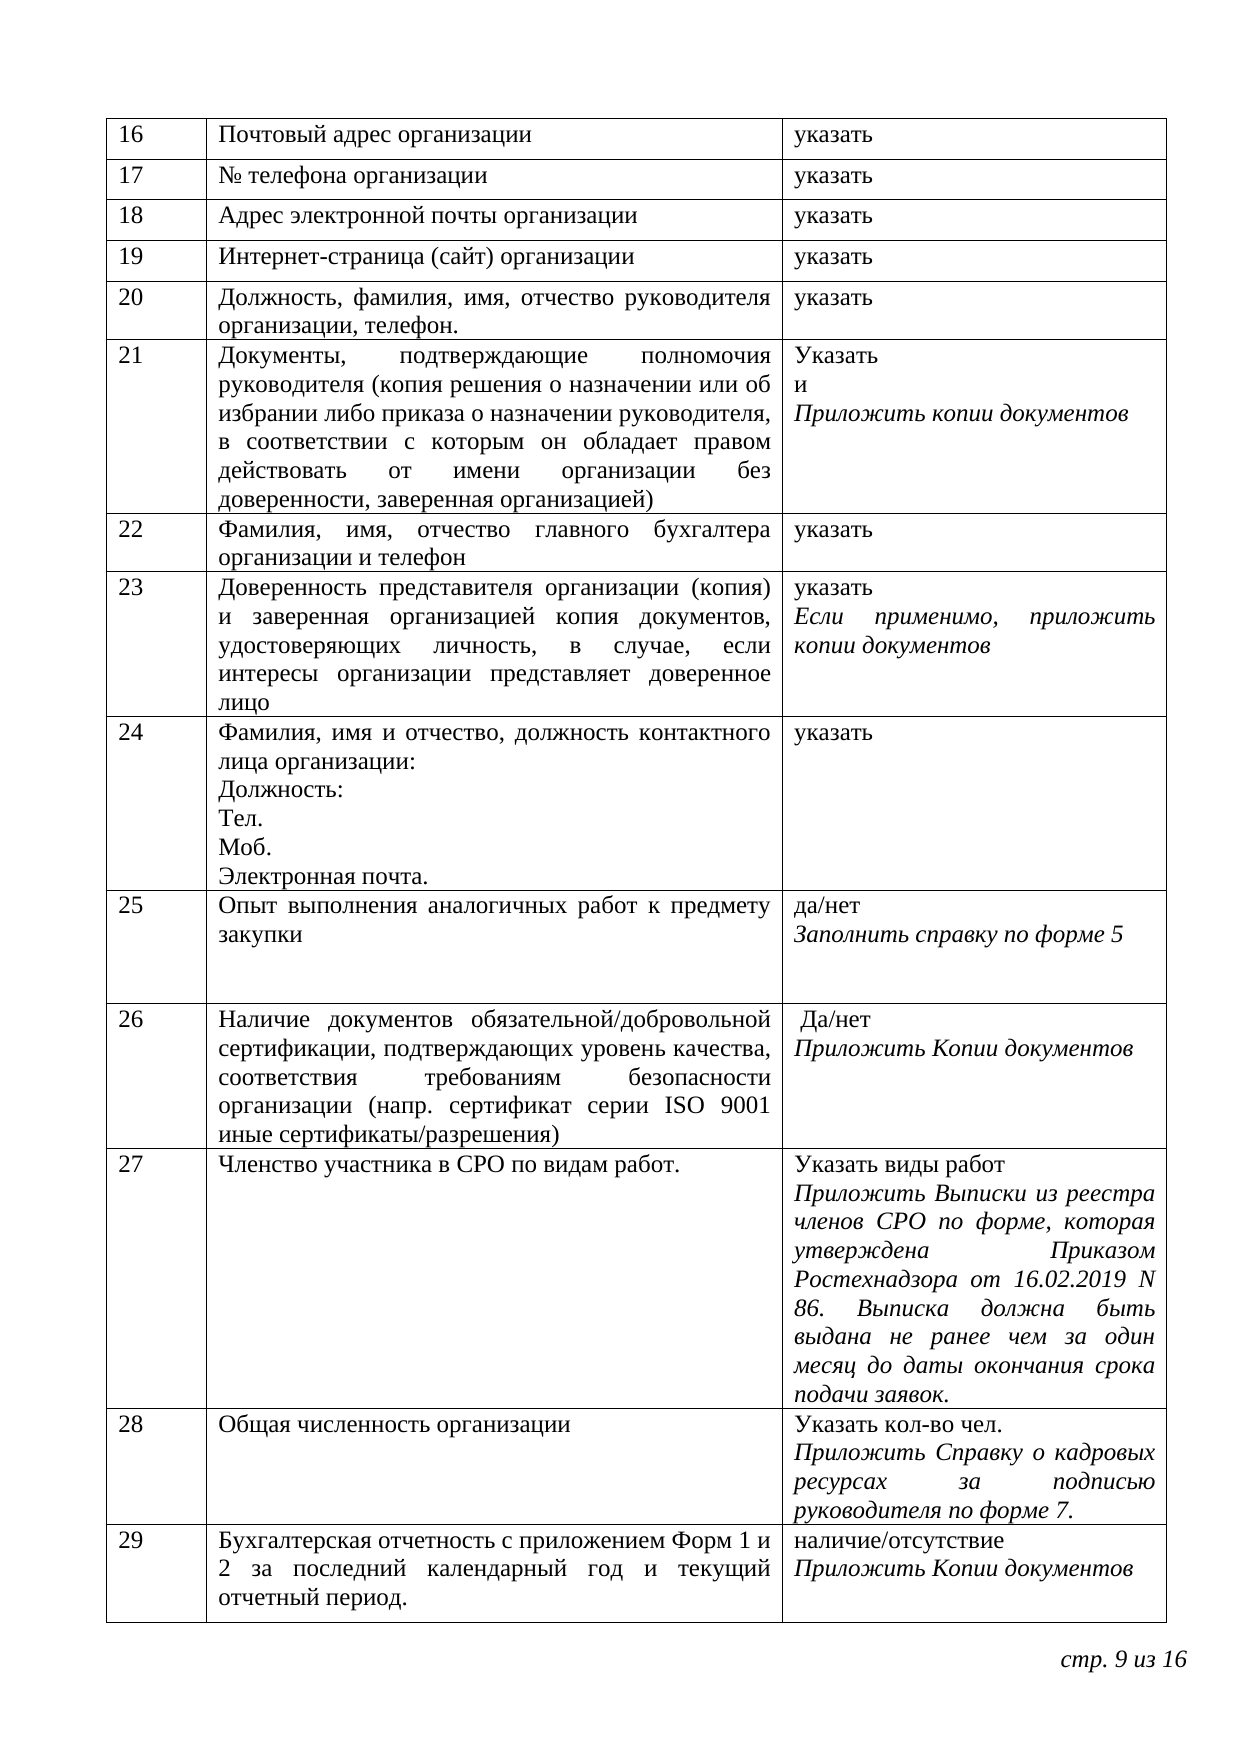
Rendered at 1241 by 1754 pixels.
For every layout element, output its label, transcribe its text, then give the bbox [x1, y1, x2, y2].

table_cell 18 [107, 200, 206, 240]
table_cell указать [783, 717, 1166, 889]
table_cell 21 [107, 340, 206, 513]
table_cell 24 [107, 717, 206, 889]
table_cell 25 [107, 891, 206, 1003]
table_cell 28 [107, 1409, 206, 1524]
table_cell 19 [107, 241, 206, 281]
table_cell Членство участника в СРО по видам работ. [207, 1149, 782, 1408]
table_cell Указать виды работ Приложить Выписки из реестра членов СРО по форме, которая утверждена Приказом Ростехнадзора от 16.02.2019 N 86. Выписка должна быть выдана не ранее чем за один месяц до даты окончания срока подачи заявок. [783, 1149, 1166, 1408]
table_cell Фамилия, имя и отчество, должность контактного лица организации: Должность: Тел. Моб. Электронная почта. [207, 717, 782, 889]
table_cell Указать и Приложить копии документов [783, 340, 1166, 513]
table_cell указать Если применимо, приложить копии документов [783, 572, 1166, 716]
table_cell № телефона организации [207, 160, 782, 199]
table_cell указать [783, 119, 1166, 159]
table_cell 22 [107, 514, 206, 571]
table_cell указать [783, 241, 1166, 281]
table_cell Интернет-страница (сайт) организации [207, 241, 782, 281]
table_cell да/нет Заполнить справку по форме 5 [783, 891, 1166, 1003]
table_cell Да/нет Приложить Копии документов [783, 1004, 1166, 1148]
table_cell указать [783, 200, 1166, 240]
table_cell 16 [107, 119, 206, 159]
table_cell Должность, фамилия, имя, отчество руководителя организации, телефон. [207, 282, 782, 339]
table_cell 29 [107, 1525, 206, 1622]
table_cell Документы, подтверждающие полномочия руководителя (копия решения о назначении или об избрании либо приказа о назначении руководителя, в соответствии с которым он обладает правом действовать от имени организации без доверенности, заверенная организацией) [207, 340, 782, 513]
table_cell Фамилия, имя, отчество главного бухгалтера организации и телефон [207, 514, 782, 571]
table_cell Наличие документов обязательной/добровольной сертификации, подтверждающих уровень качества, соответствия требованиям безопасности организации (напр. сертификат серии ISO 9001 иные сертификаты/разрешения) [207, 1004, 782, 1148]
table_cell указать [783, 282, 1166, 339]
table_cell указать [783, 160, 1166, 199]
table_cell 20 [107, 282, 206, 339]
table_cell 26 [107, 1004, 206, 1148]
table_cell Общая численность организации [207, 1409, 782, 1524]
table_cell Адрес электронной почты организации [207, 200, 782, 240]
table_cell 23 [107, 572, 206, 716]
table_cell Бухгалтерская отчетность с приложением Форм 1 и 2 за последний календарный год и текущий отчетный период. [207, 1525, 782, 1622]
table_cell Доверенность представителя организации (копия) и заверенная организацией копия документов, удостоверяющих личность, в случае, если интересы организации представляет доверенное лицо [207, 572, 782, 716]
table_cell наличие/отсутствие Приложить Копии документов [783, 1525, 1166, 1622]
table_cell Опыт выполнения аналогичных работ к предмету закупки [207, 891, 782, 1003]
table_cell 17 [107, 160, 206, 199]
table_cell 27 [107, 1149, 206, 1408]
table_cell Почтовый адрес организации [207, 119, 782, 159]
table_cell указать [783, 514, 1166, 571]
table_cell Указать кол-во чел. Приложить Cправку о кадровых ресурсах за подписью руководителя по форме 7. [783, 1409, 1166, 1524]
